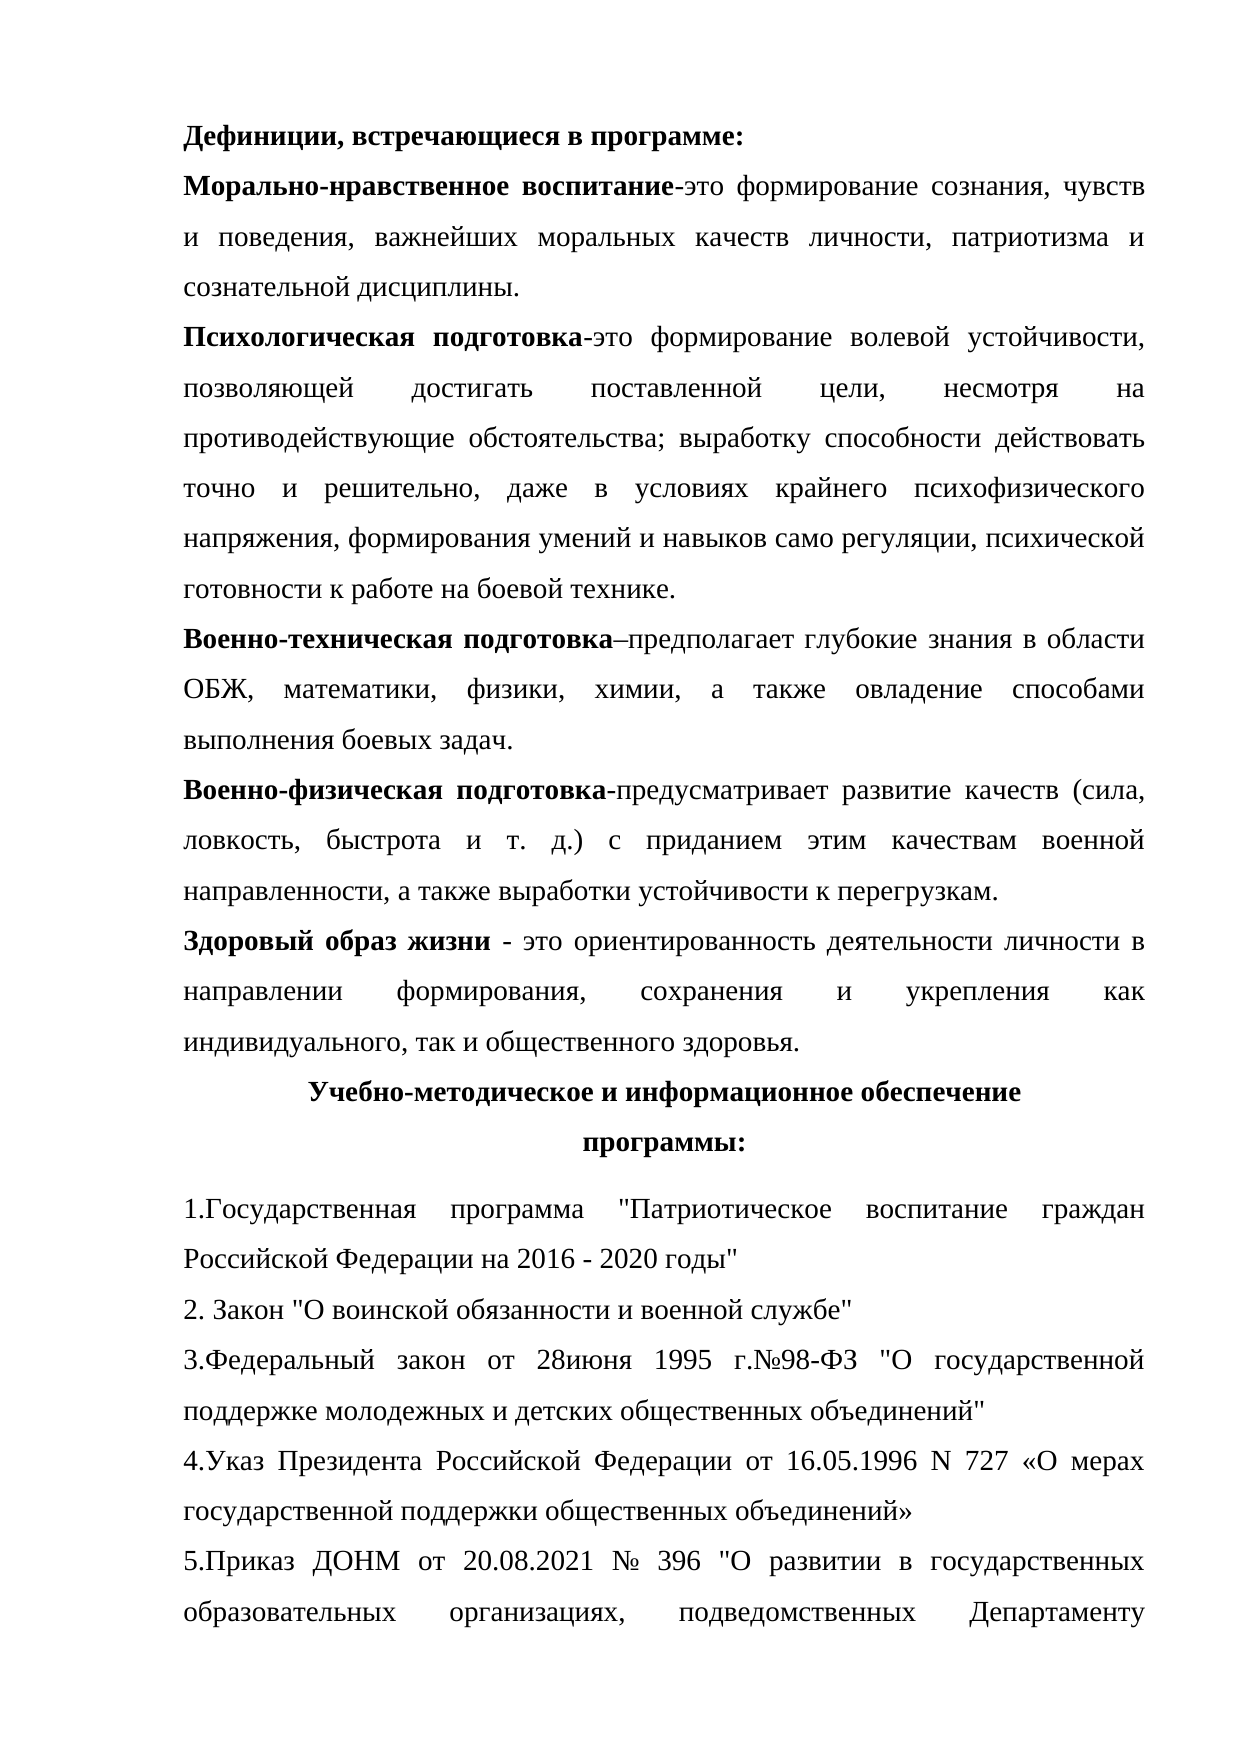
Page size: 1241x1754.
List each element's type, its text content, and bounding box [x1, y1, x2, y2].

text Военно-техническая подготовка–предполагает глубокие знания в области ОБЖ, математики, физики, химии, а также овладение способами выполнения боевых задач. [183, 621, 1146, 755]
text Здоровый образ жизни - это ориентированность деятельности личности в направлении формирования, сохранения и укрепления как индивидуального, так и общественного здоровья. [183, 923, 1146, 1057]
text 4.Указ Президента Российской Федерации от 16.05.1996 N 727 «О мерах государственной поддержки общественных объединений» [183, 1443, 1146, 1527]
text Военно-физическая подготовка-предусматривает развитие качеств (сила, ловкость, быстрота и т. д.) с приданием этим качествам военной направленности, а также выработки устойчивости к перегрузкам. [183, 772, 1146, 906]
text 1.Государственная программа "Патриотическое воспитание граждан Российской Федерации на 2016 - 2020 годы" [183, 1191, 1146, 1275]
text Психологическая подготовка-это формирование волевой устойчивости, позволяющей достигать поставленной цели, несмотря на противодействующие обстоятельства; выработку способности действовать точно и решительно, даже в условиях крайнего психофизического напряжения, формирования умений и навыков само регуляции, психической готовности к работе на боевой технике. [183, 319, 1146, 604]
text Дефиниции, встречающиеся в программе: [183, 118, 1146, 152]
text 3.Федеральный закон от 28июня 1995 г.№98-ФЗ "О государственной поддержке молодежных и детских общественных объединений" [183, 1342, 1146, 1426]
text 2. Закон "О воинской обязанности и военной службе" [183, 1292, 1146, 1326]
text Учебно-методическое и информационное обеспечение программы: [295, 1074, 1033, 1158]
text Морально-нравственное воспитание-это формирование сознания, чувств и поведения, важнейших моральных качеств личности, патриотизма и сознательной дисциплины. [183, 168, 1146, 303]
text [183, 1543, 1146, 1627]
